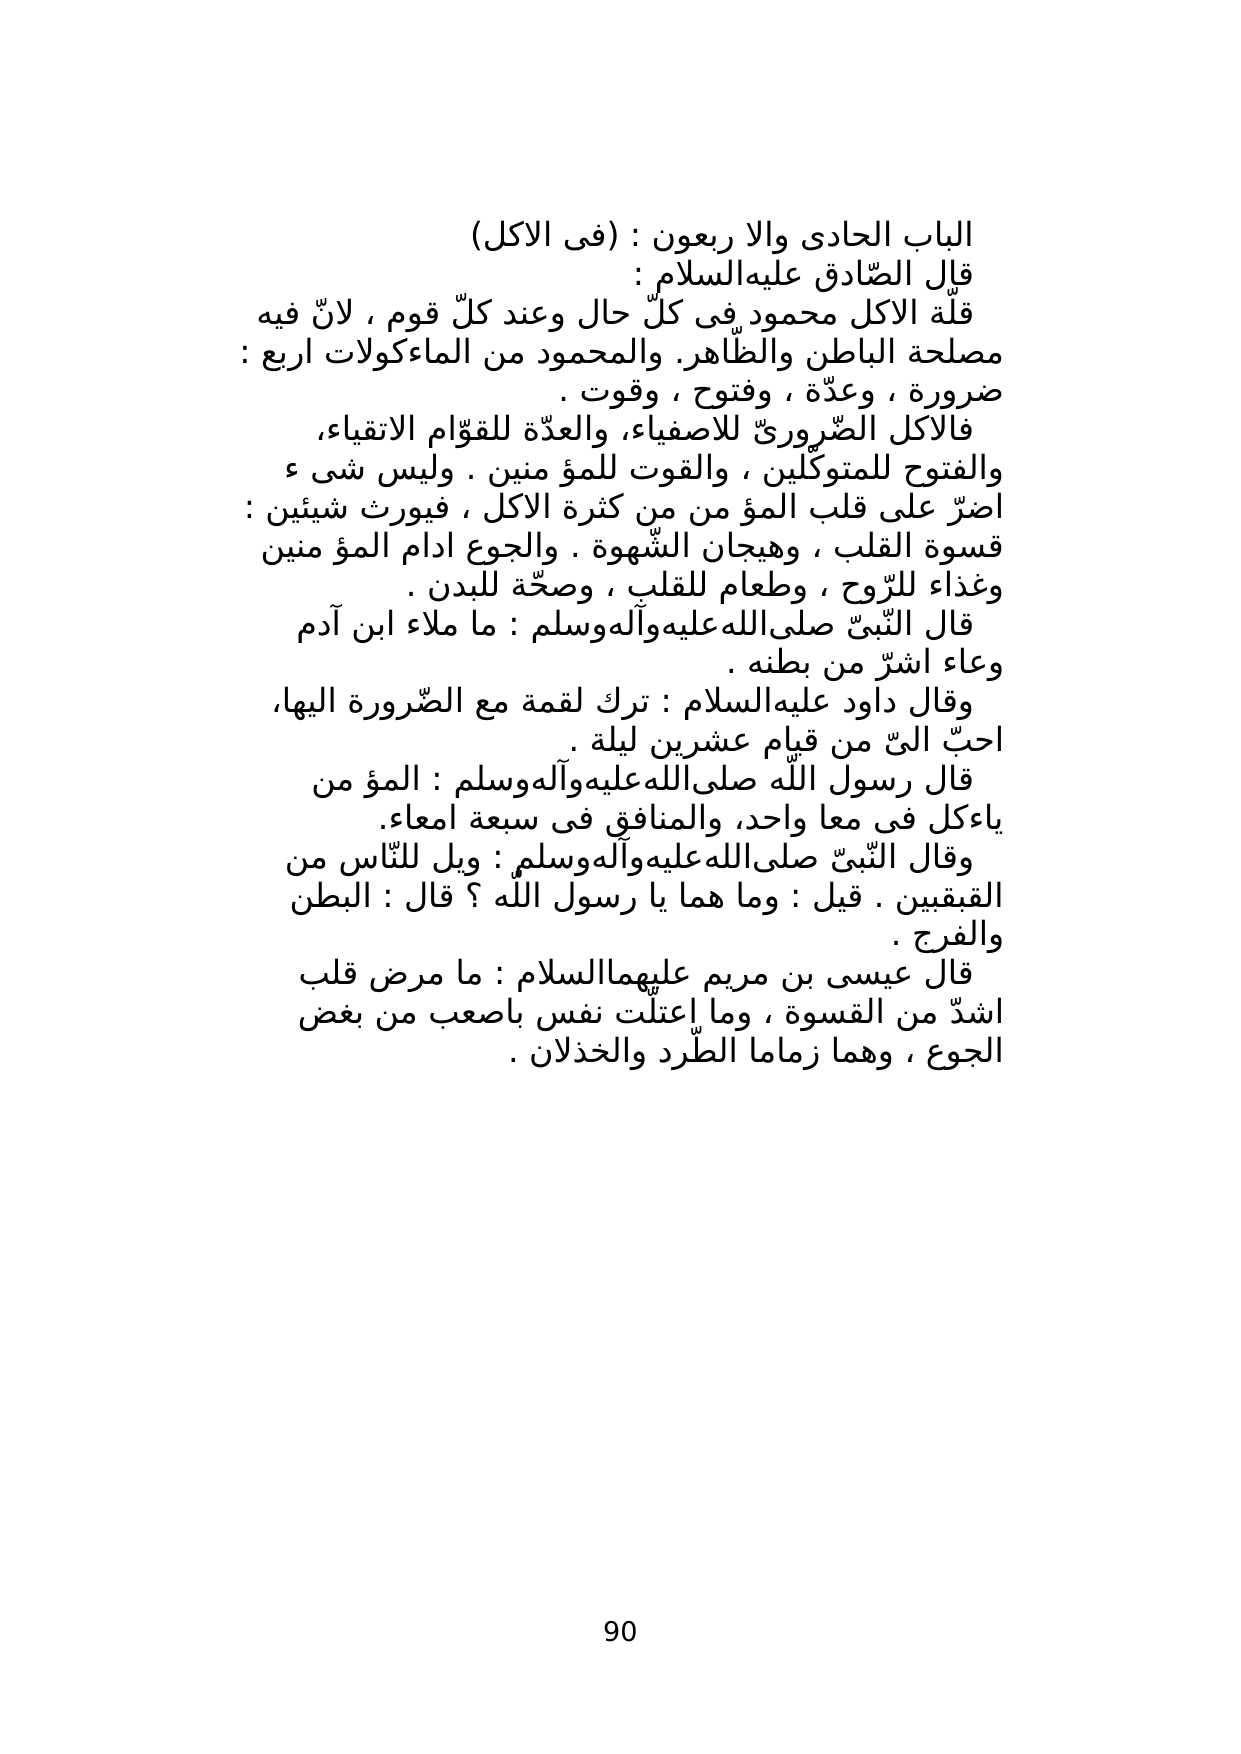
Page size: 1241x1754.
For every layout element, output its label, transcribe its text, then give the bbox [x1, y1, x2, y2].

text الباب الحادى والا ربعون : (فى الاكل) [236, 216, 1004, 254]
text وقال داود عليه‌السلام : ترك لقمة مع الضّرورة اليها، احبّ الىّ من قيام عشرين ليلة . [236, 682, 1004, 759]
text قال عيسى بن مريم عليهما‌السلام : ما مرض قلب اشدّ من القسوة ، وما اعتلّت نفس باصعب من بغض الجوع ، وهما زماما الطّرد والخذلان . [236, 954, 1004, 1070]
text وقال النّبىّ صلى‌الله‌عليه‌وآله‌وسلم : ويل للنّاس من القبقبين . قيل : وما هما يا رسول اللّه ؟ قال : البطن والفرج . [236, 837, 1004, 954]
text قال الصّادق عليه‌السلام : [236, 254, 1004, 293]
text فالاكل الضّرورىّ للاصفياء، والعدّة للقوّام الاتقياء، والفتوح للمتوكّلين ، والقوت للمؤ منين . وليس شى ء اضرّ على قلب المؤ من من كثرة الاكل ، فيورث شيئين : قسوة القلب ، وهيجان الشّهوة . والجوع ادام المؤ منين وغذاء للرّوح ، وطعام للقلب ، وصحّة للبدن . [236, 410, 1004, 604]
text قلّة الاكل محمود فى كلّ حال وعند كلّ قوم ، لانّ فيه مصلحة الباطن والظّاهر. والمحمود من الماءكولات اربع : ضرورة ، وعدّة ، وفتوح ، وقوت . [236, 293, 1004, 410]
text قال النّبىّ صلى‌الله‌عليه‌وآله‌وسلم : ما ملاء ابن آدم وعاء اشرّ من بطنه . [236, 604, 1004, 682]
text قال رسول اللّه صلى‌الله‌عليه‌وآله‌وسلم : المؤ من ياءكل فى معا واحد، والمنافق فى سبعة امعاء. [236, 759, 1004, 837]
